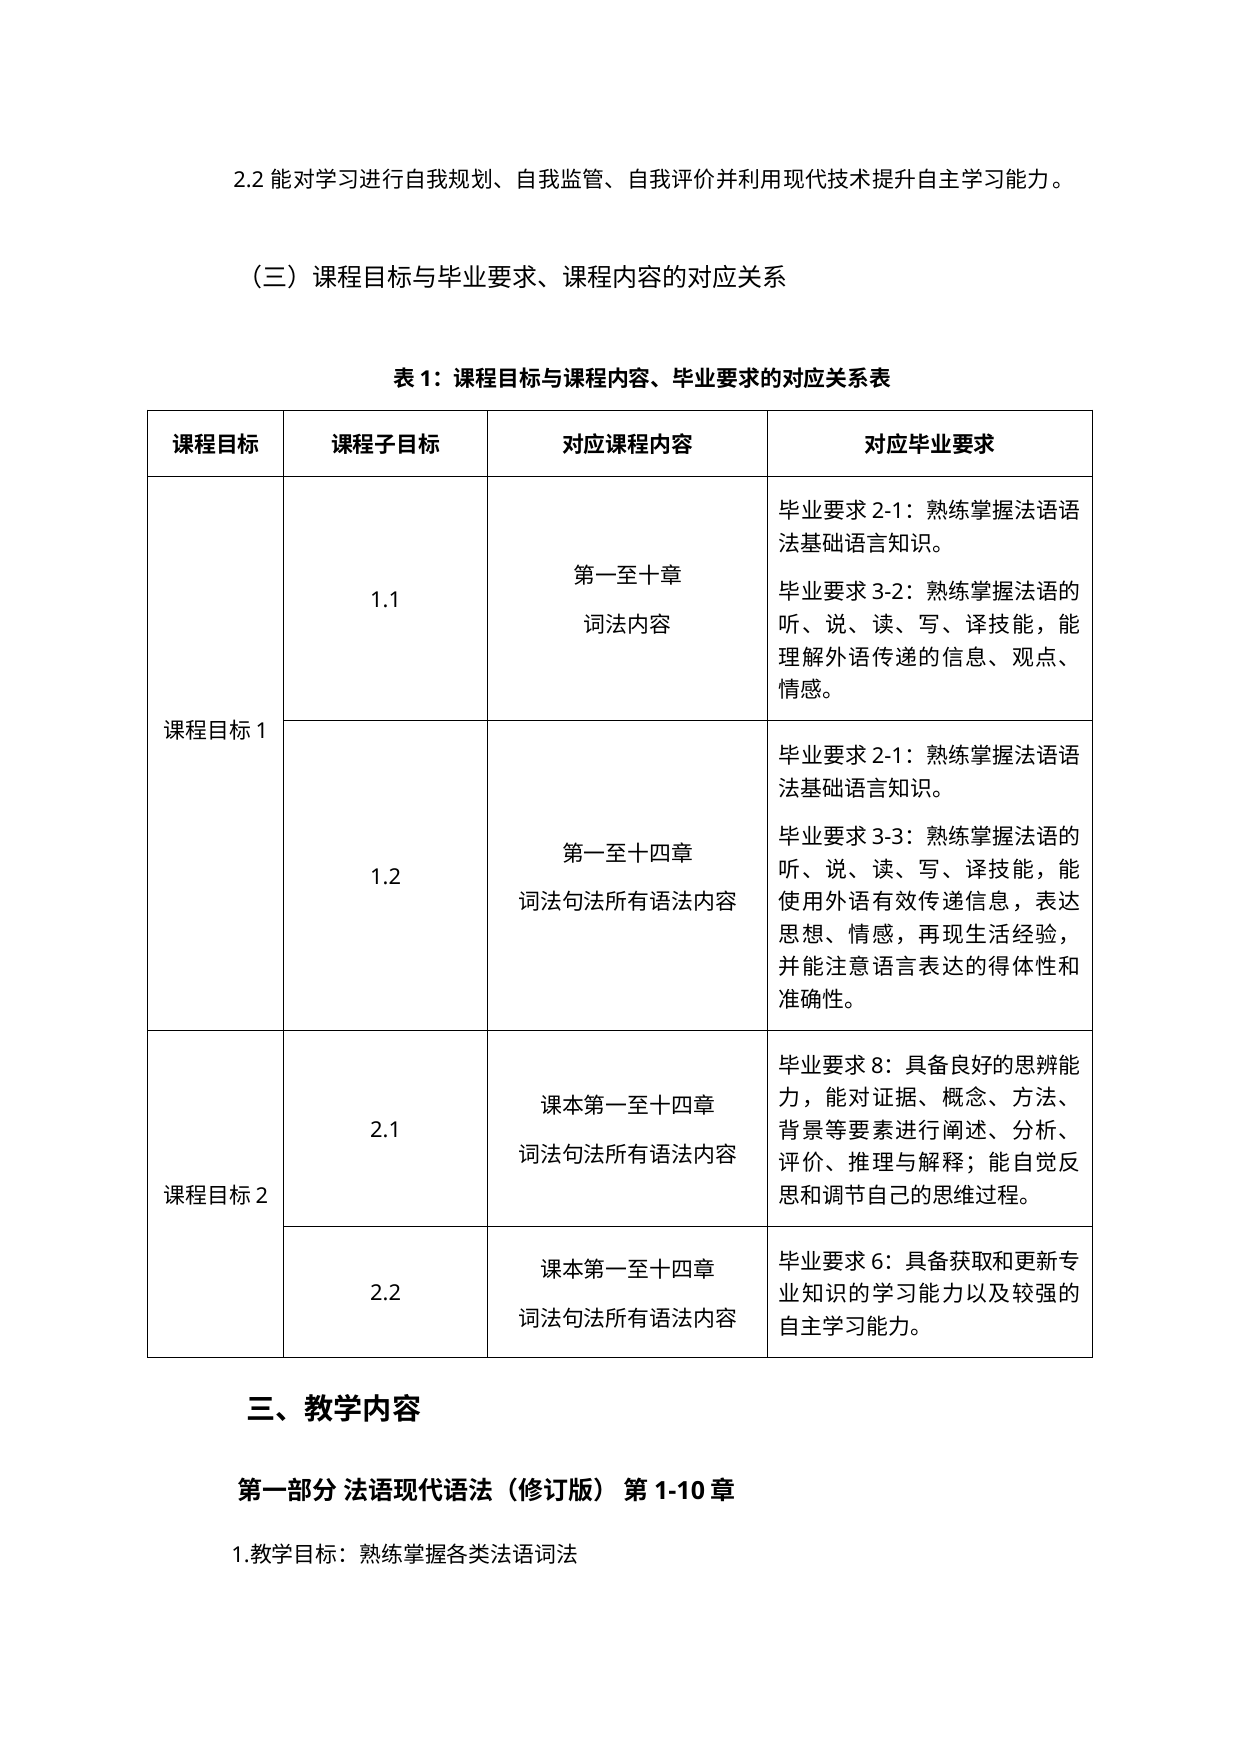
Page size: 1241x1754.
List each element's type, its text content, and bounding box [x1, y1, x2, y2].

text 三、教学内容 [187, 1374, 1053, 1439]
table_header 对应毕业要求 [768, 411, 1092, 476]
table_cell 毕业要求2-1：熟练掌握法语语法基础语言知识。 毕业要求3-3：熟练掌握法语的听、说、读、写、译技能，能使用外语有效传递信息，表达思想、情感，再现生活经验，并能注意语言表达的得体性和准确性。 [768, 721, 1092, 1030]
table_cell 毕业要求6：具备获取和更新专业知识的学习能力以及较强的自主学习能力。 [768, 1227, 1092, 1357]
text 第一部分 法语现代语法（修订版） 第1-10章 [187, 1456, 1053, 1521]
table_header 课程子目标 [284, 411, 487, 476]
table_cell 2.1 [284, 1031, 487, 1226]
table_cell 课程目标1 [148, 477, 283, 1030]
table_cell 课本第一至十四章 词法句法所有语法内容 [488, 1227, 767, 1357]
table_cell 第一至十章 词法内容 [488, 477, 767, 720]
text 1.教学目标：熟练掌握各类法语词法 [187, 1537, 1053, 1569]
text （三）课程目标与毕业要求、课程内容的对应关系 [187, 243, 1053, 308]
table_cell 第一至十四章 词法句法所有语法内容 [488, 721, 767, 1030]
text 表1：课程目标与课程内容、毕业要求的对应关系表 [187, 361, 1053, 393]
table_cell 毕业要求2-1：熟练掌握法语语法基础语言知识。 毕业要求3-2：熟练掌握法语的听、说、读、写、译技能，能理解外语传递的信息、观点、情感。 [768, 477, 1092, 720]
table_cell 1.2 [284, 721, 487, 1030]
text 2.2 能对学习进行自我规划、自我监管、自我评价并利用现代技术提升自主学习能力。 [187, 162, 1053, 227]
table_cell 毕业要求8：具备良好的思辨能力，能对证据、概念、方法、背景等要素进行阐述、分析、评价、推理与解释；能自觉反思和调节自己的思维过程。 [768, 1031, 1092, 1226]
table_cell 课本第一至十四章 词法句法所有语法内容 [488, 1031, 767, 1226]
table_header 课程目标 [148, 411, 283, 476]
table_header 对应课程内容 [488, 411, 767, 476]
table_cell 2.2 [284, 1227, 487, 1357]
table_cell 1.1 [284, 477, 487, 720]
table_cell 课程目标2 [148, 1031, 283, 1357]
